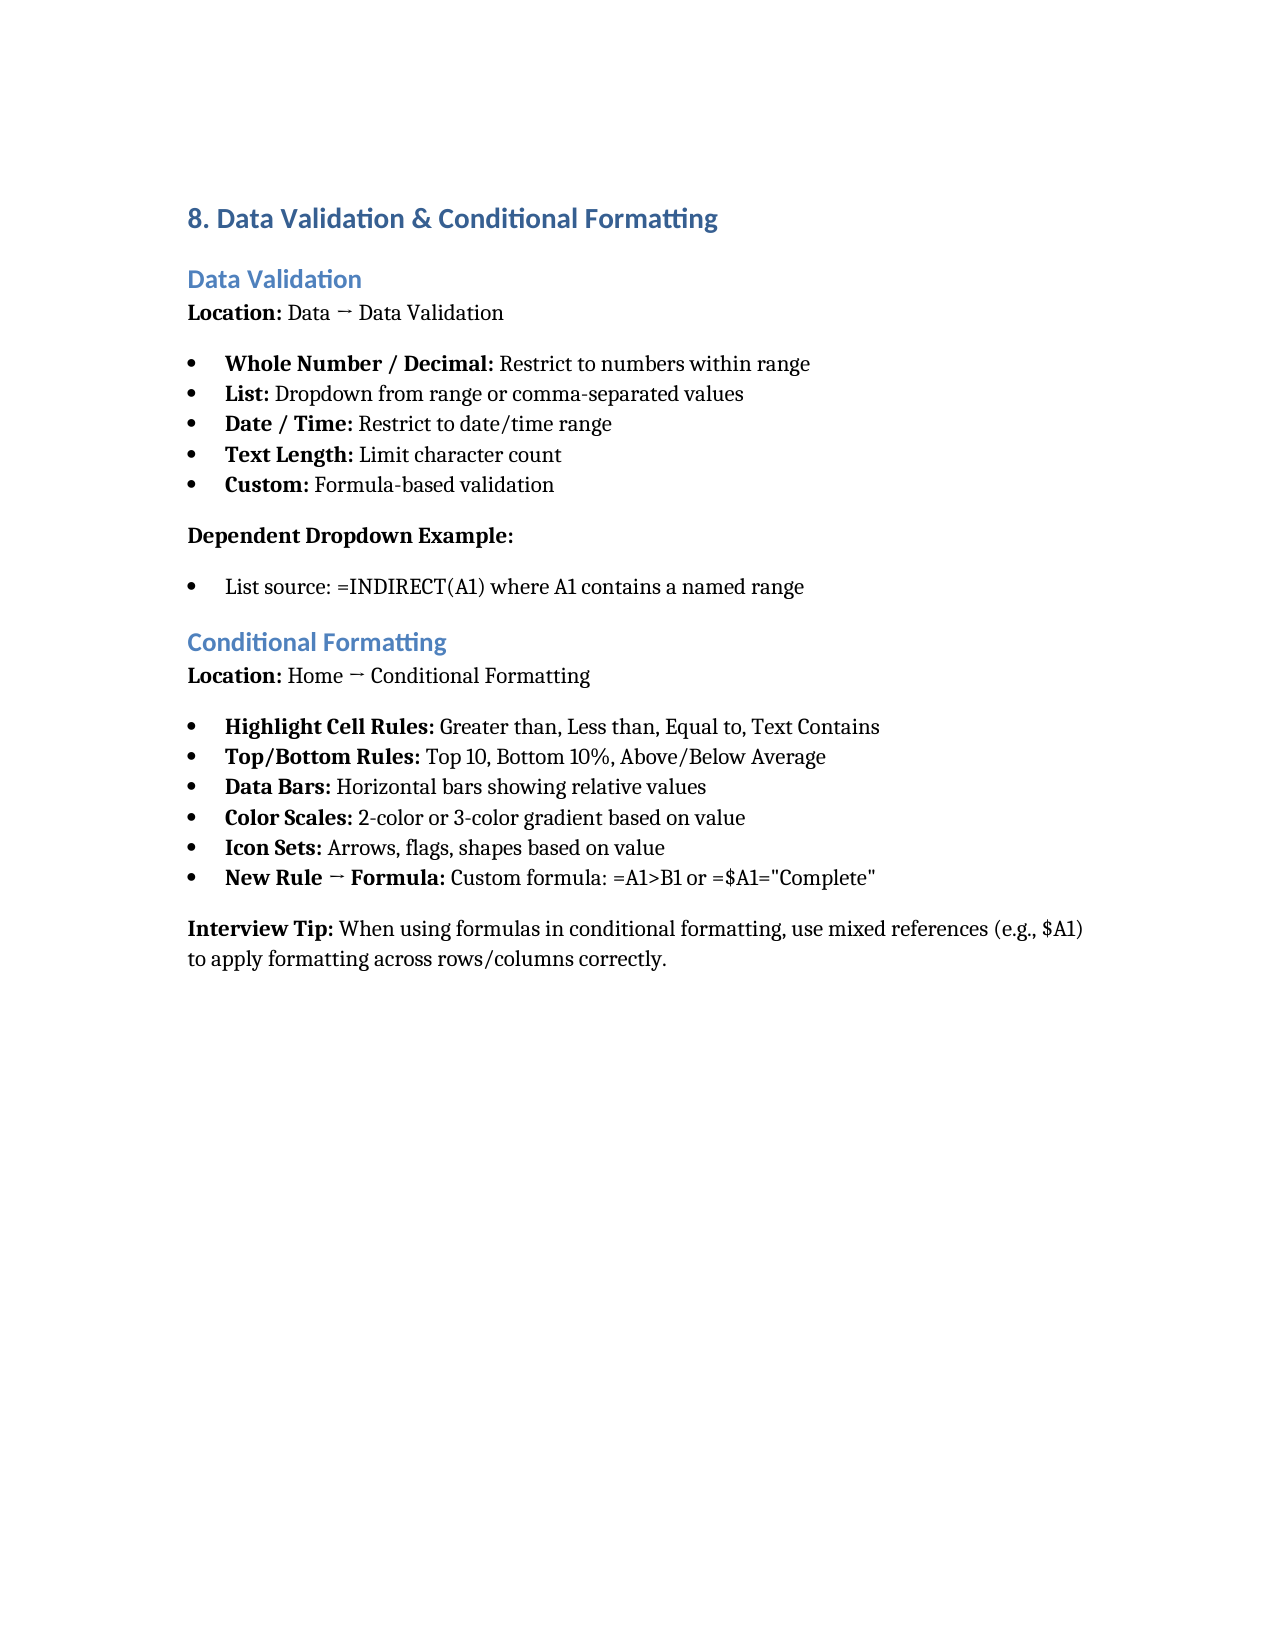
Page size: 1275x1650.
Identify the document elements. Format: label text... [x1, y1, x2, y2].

subtitle 8. Data Validation & Conditional Formatting [187, 200, 1087, 236]
list Color Scales: 2-color or 3-color gradient based on value [187, 804, 1087, 831]
text Dependent Dropdown Example: [187, 523, 1087, 549]
list Icon Sets: Arrows, flags, shapes based on value [187, 834, 1087, 861]
list Data Bars: Horizontal bars showing relative values [187, 774, 1087, 800]
list Highlight Cell Rules: Greater than, Less than, Equal to, Text Contains [187, 714, 1087, 740]
list List source: =INDIRECT(A1) where A1 contains a named range [187, 574, 1087, 600]
list New Rule → Formula: Custom formula: =A1>B1 or =$A1="Complete" [187, 865, 1087, 891]
list Top/Bottom Rules: Top 10, Bottom 10%, Above/Below Average [187, 744, 1087, 770]
list Custom: Formula-based validation [187, 472, 1087, 498]
subtitle Data Validation [187, 262, 1087, 295]
list Text Length: Limit character count [187, 441, 1087, 468]
text Location: Home → Conditional Formatting [187, 663, 1087, 689]
list List: Dropdown from range or comma-separated values [187, 381, 1087, 407]
text Location: Data → Data Validation [187, 300, 1087, 326]
list Date / Time: Restrict to date/time range [187, 411, 1087, 437]
subtitle Conditional Formatting [187, 625, 1087, 658]
list Whole Number / Decimal: Restrict to numbers within range [187, 351, 1087, 377]
text Interview Tip: When using formulas in conditional formatting, use mixed references (e.g., $A1) to apply formatting across rows/columns correctly. [187, 916, 1087, 972]
